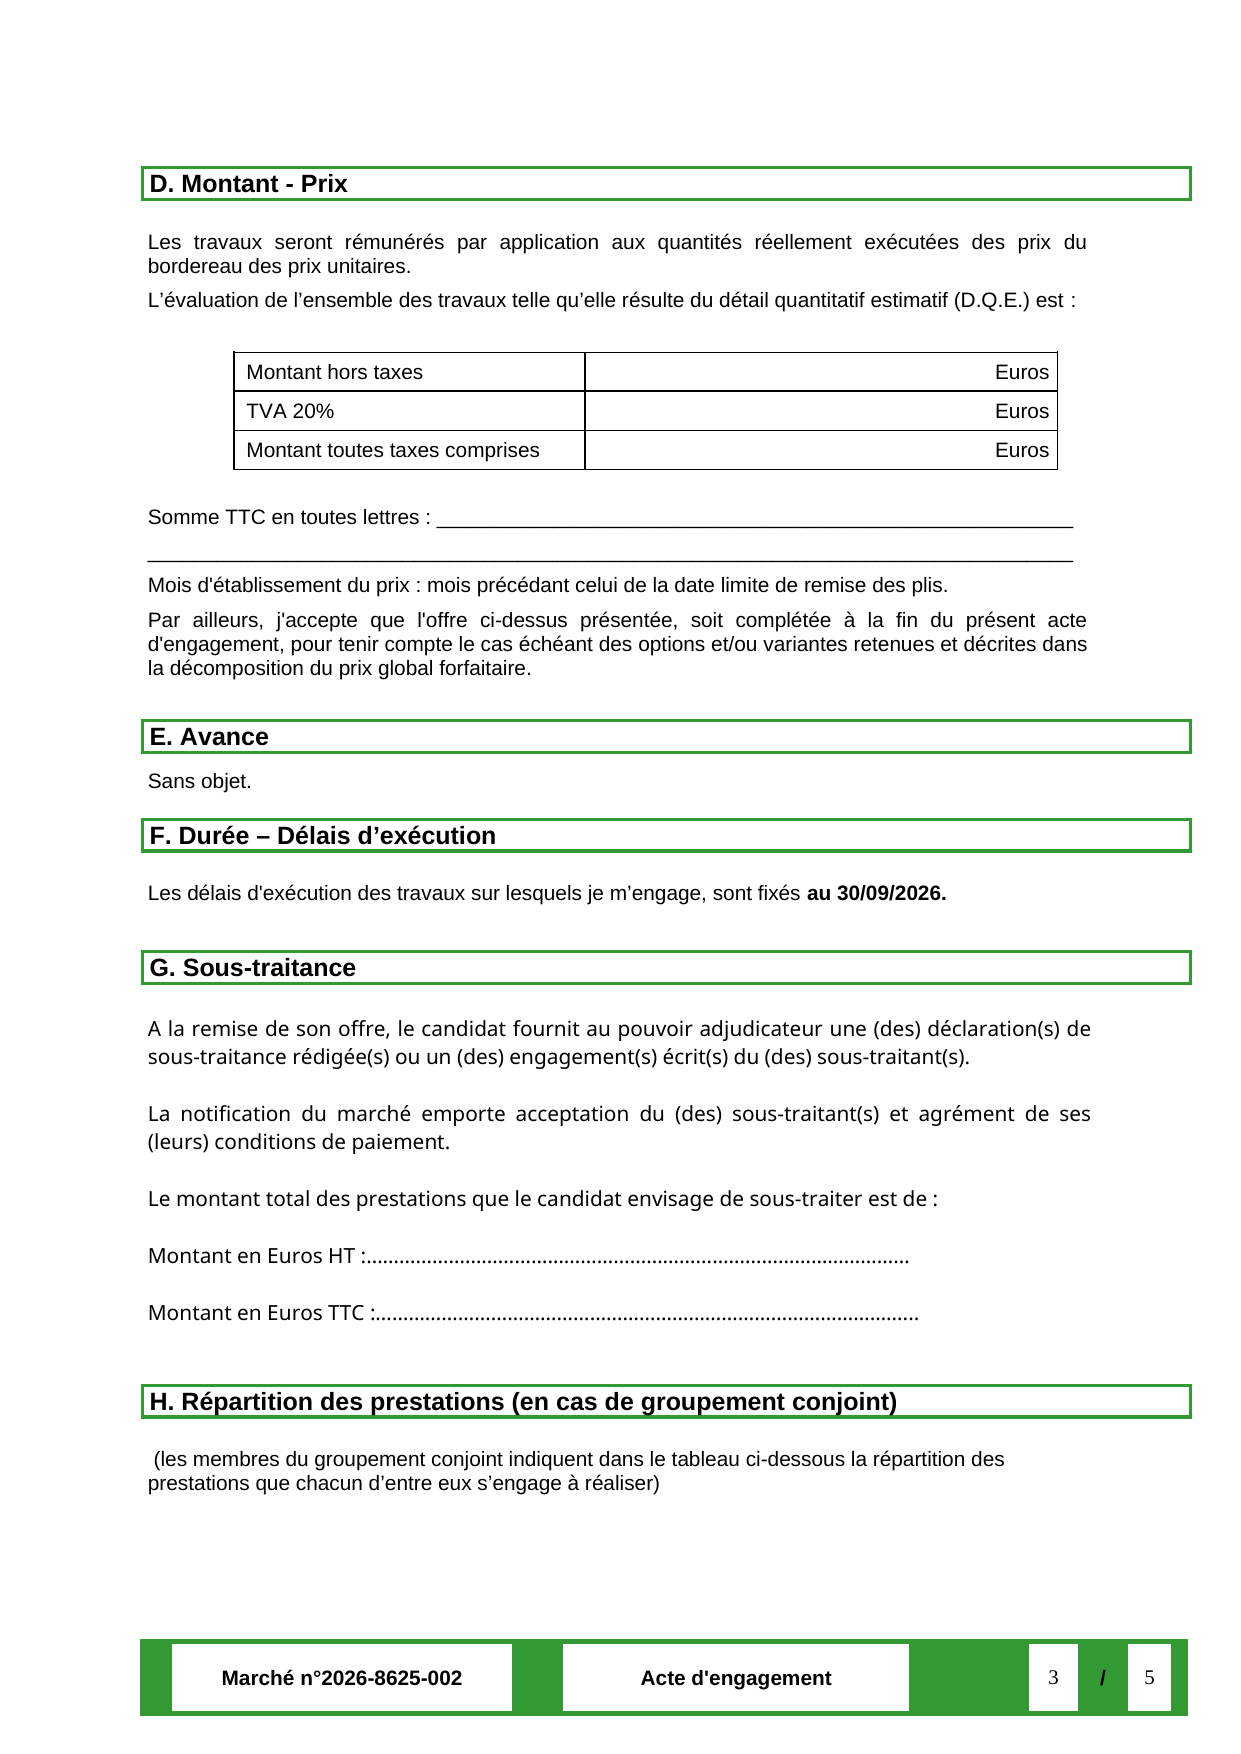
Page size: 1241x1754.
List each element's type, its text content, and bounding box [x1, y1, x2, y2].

text Mois d'établissement du prix : mois précédant celui de la date limite de remise des plis. [148, 573, 1089, 597]
text Sans objet. [148, 768, 1093, 792]
table_cell Montant toutes taxes comprises [235, 431, 584, 468]
table_header E. Avance [144, 722, 1189, 751]
text Par ailleurs, j'accepte que l'offre ci-dessus présentée, soit complétée à la fin du présent acte d'engagement, pour tenir compte le cas échéant des options et/ou variantes retenues et décrites dans la décomposition du prix global forfaitaire. [148, 608, 1089, 679]
table_header H. Répartition des prestations (en cas de groupement conjoint) [144, 1387, 1189, 1415]
table_header G. Sous-traitance [144, 953, 1189, 982]
table_cell Euros [586, 431, 1057, 468]
table_header Montant hors taxes [235, 353, 584, 390]
table_cell Euros [586, 392, 1057, 429]
table_cell TVA 20% [235, 392, 584, 429]
text La notification du marché emporte acceptation du (des) sous-traitant(s) et agrément de ses (leurs) conditions de paiement. [148, 1099, 1093, 1156]
table_header Euros [586, 353, 1057, 390]
text L’évaluation de l’ensemble des travaux telle qu’elle résulte du détail quantitatif estimatif (D.Q.E.) est : [148, 288, 1089, 312]
text (les membres du groupement conjoint indiquent dans le tableau ci-dessous la répartition des prestations que chacun d’entre eux s’engage à réaliser) [148, 1447, 1093, 1495]
text Somme TTC en toutes lettres : _______________________________________________________ [148, 504, 1089, 528]
text Le montant total des prestations que le candidat envisage de sous-traiter est de : [148, 1184, 1093, 1213]
text A la remise de son offre, le candidat fournit au pouvoir adjudicateur une (des) déclaration(s) de sous-traitance rédigée(s) ou un (des) engagement(s) écrit(s) du (des) sous-traitant(s). [148, 1014, 1093, 1071]
text ________________________________________________________________________________ [148, 539, 1089, 563]
text Montant en Euros HT :……………………………………………………………………………………… [148, 1241, 1093, 1270]
text Les travaux seront rémunérés par application aux quantités réellement exécutées des prix du bordereau des prix unitaires. [148, 230, 1089, 278]
text Les délais d'exécution des travaux sur lesquels je m’engage, sont fixés au 30/09/2026. [148, 881, 1089, 905]
table_header F. Durée – Délais d’exécution [144, 821, 1189, 849]
text Montant en Euros TTC :……………………………………………………………………………………... [148, 1298, 1093, 1327]
table_header D. Montant - Prix [144, 169, 1189, 198]
